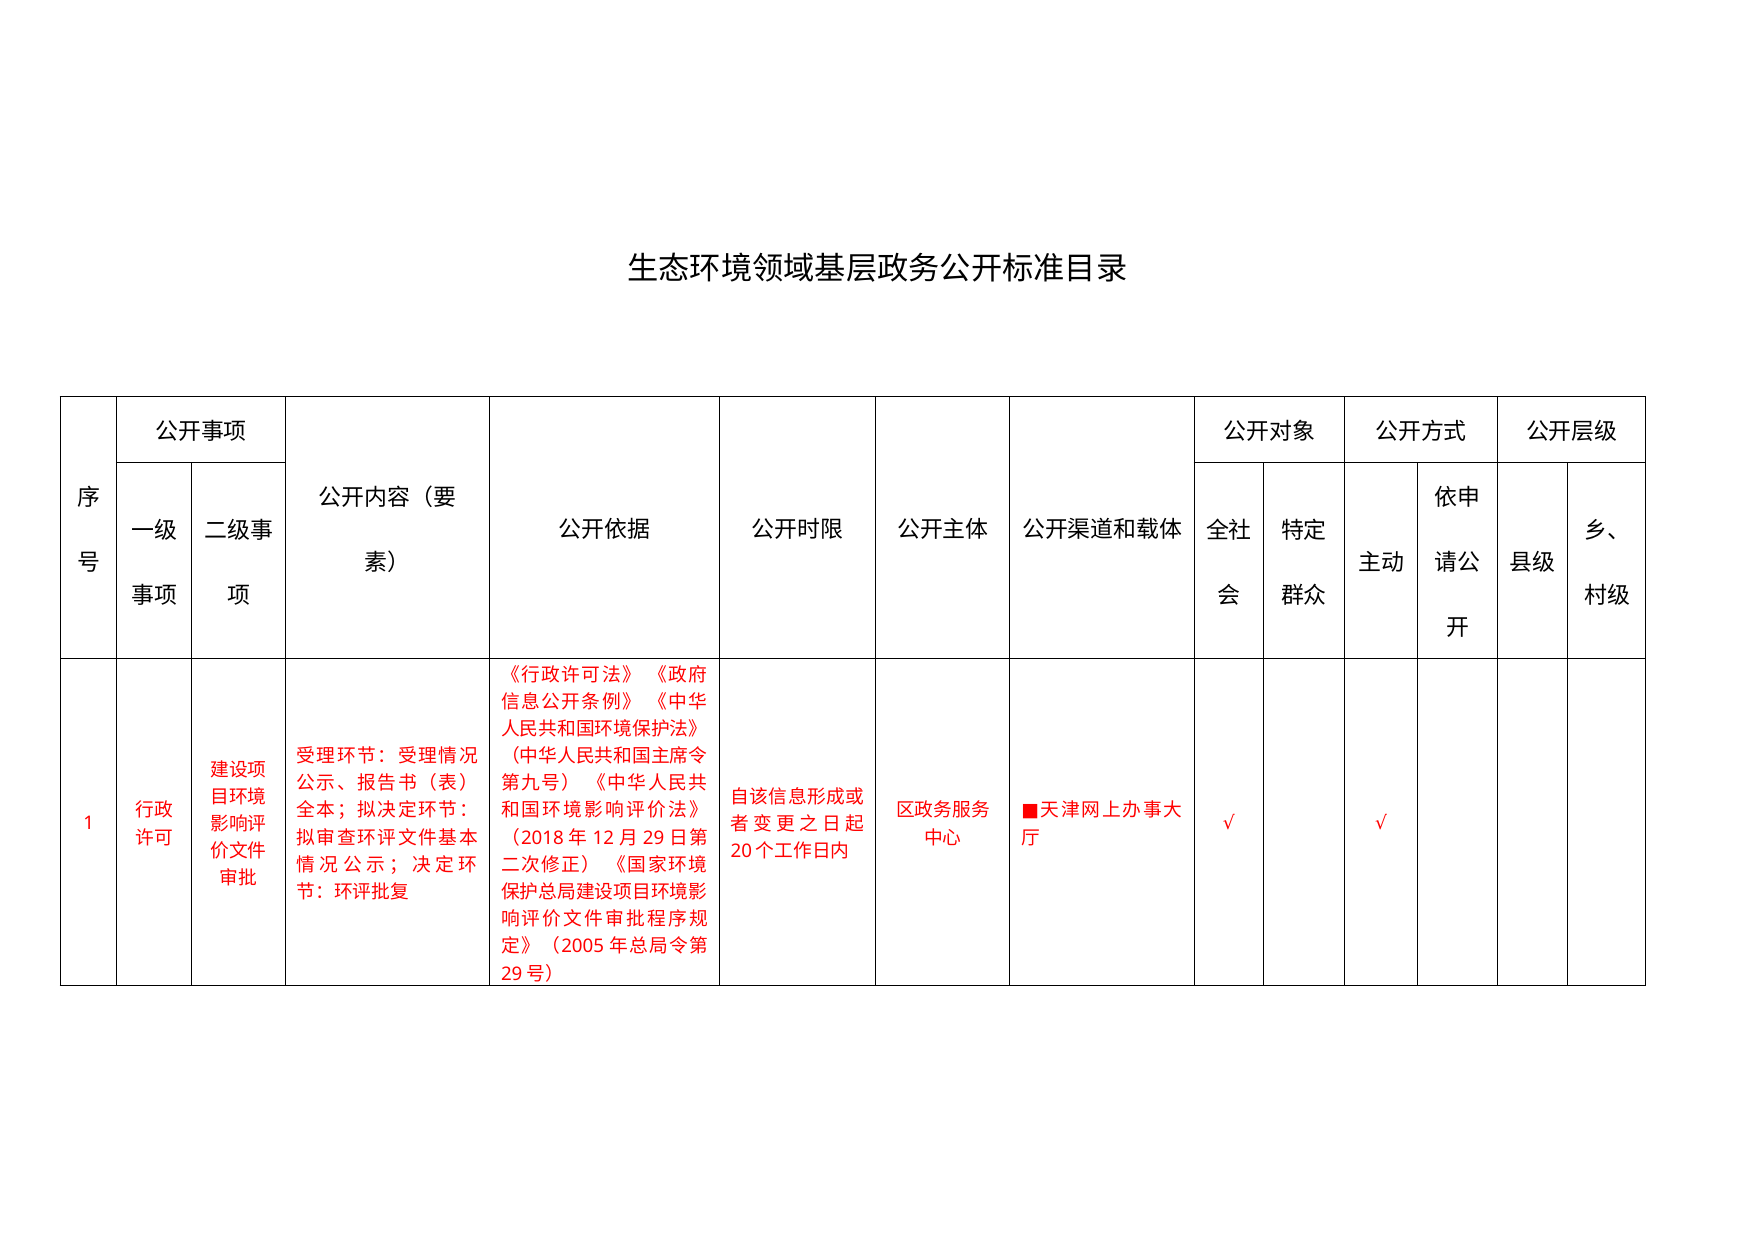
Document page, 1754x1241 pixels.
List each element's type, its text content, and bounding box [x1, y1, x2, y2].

table_cell 乡、村级 [1568, 463, 1645, 658]
table_cell 一级事项 [117, 463, 191, 658]
table_cell 《行政许可法》 《政府信息公开条例》 《中华人民共和国环境保护法》（中华人民共和国主席令 第九号） 《中华人民共和国环境影响评价法》（2018年12月29日第二次修正） 《国家环境保护总局建设项目环境影响评价文件审批程序规定》（2005年总局令第29号） [490, 659, 719, 985]
table_cell 行政 许可 [117, 659, 191, 985]
table_cell 全社会 [1195, 463, 1263, 658]
table_cell 县级 [1498, 463, 1567, 658]
table_cell 主动 [1345, 463, 1417, 658]
table_cell 建设项目环境影响评价文件审批 [192, 659, 285, 985]
table_header 公开主体 [876, 397, 1009, 658]
table_cell ■天津网上办事大厅 [1010, 659, 1194, 985]
table_header 公开事项 [117, 397, 285, 462]
table_cell 二级事项 [192, 463, 285, 658]
table_header 公开渠道和载体 [1010, 397, 1194, 658]
table_header 公开依据 [490, 397, 719, 658]
table_header 公开内容（要素） [286, 397, 489, 658]
table_cell [1568, 659, 1645, 985]
table_cell [1264, 659, 1344, 985]
table_header 公开时限 [720, 397, 875, 658]
table_cell 区政务服务中心 [876, 659, 1009, 985]
table_cell 受理环节：受理情况公示、报告书（表）全本；拟决定环节：拟审查环评文件基本情况公示；决定环节：环评批复 [286, 659, 489, 985]
subtitle 生态环境领域基层政务公开标准目录 [150, 233, 1604, 298]
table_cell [720, 659, 875, 985]
table_cell √ [1195, 659, 1263, 985]
table_cell 依申请公开 [1418, 463, 1497, 658]
table_cell 1 [61, 659, 116, 985]
table_cell √ [1345, 659, 1417, 985]
table_header 公开对象 [1195, 397, 1344, 462]
table_cell 特定群众 [1264, 463, 1344, 658]
table_header 公开方式 [1345, 397, 1497, 462]
table_header 序号 [61, 397, 116, 658]
table_cell [1418, 659, 1497, 985]
table_cell [1498, 659, 1567, 985]
table_header 公开层级 [1498, 397, 1645, 462]
